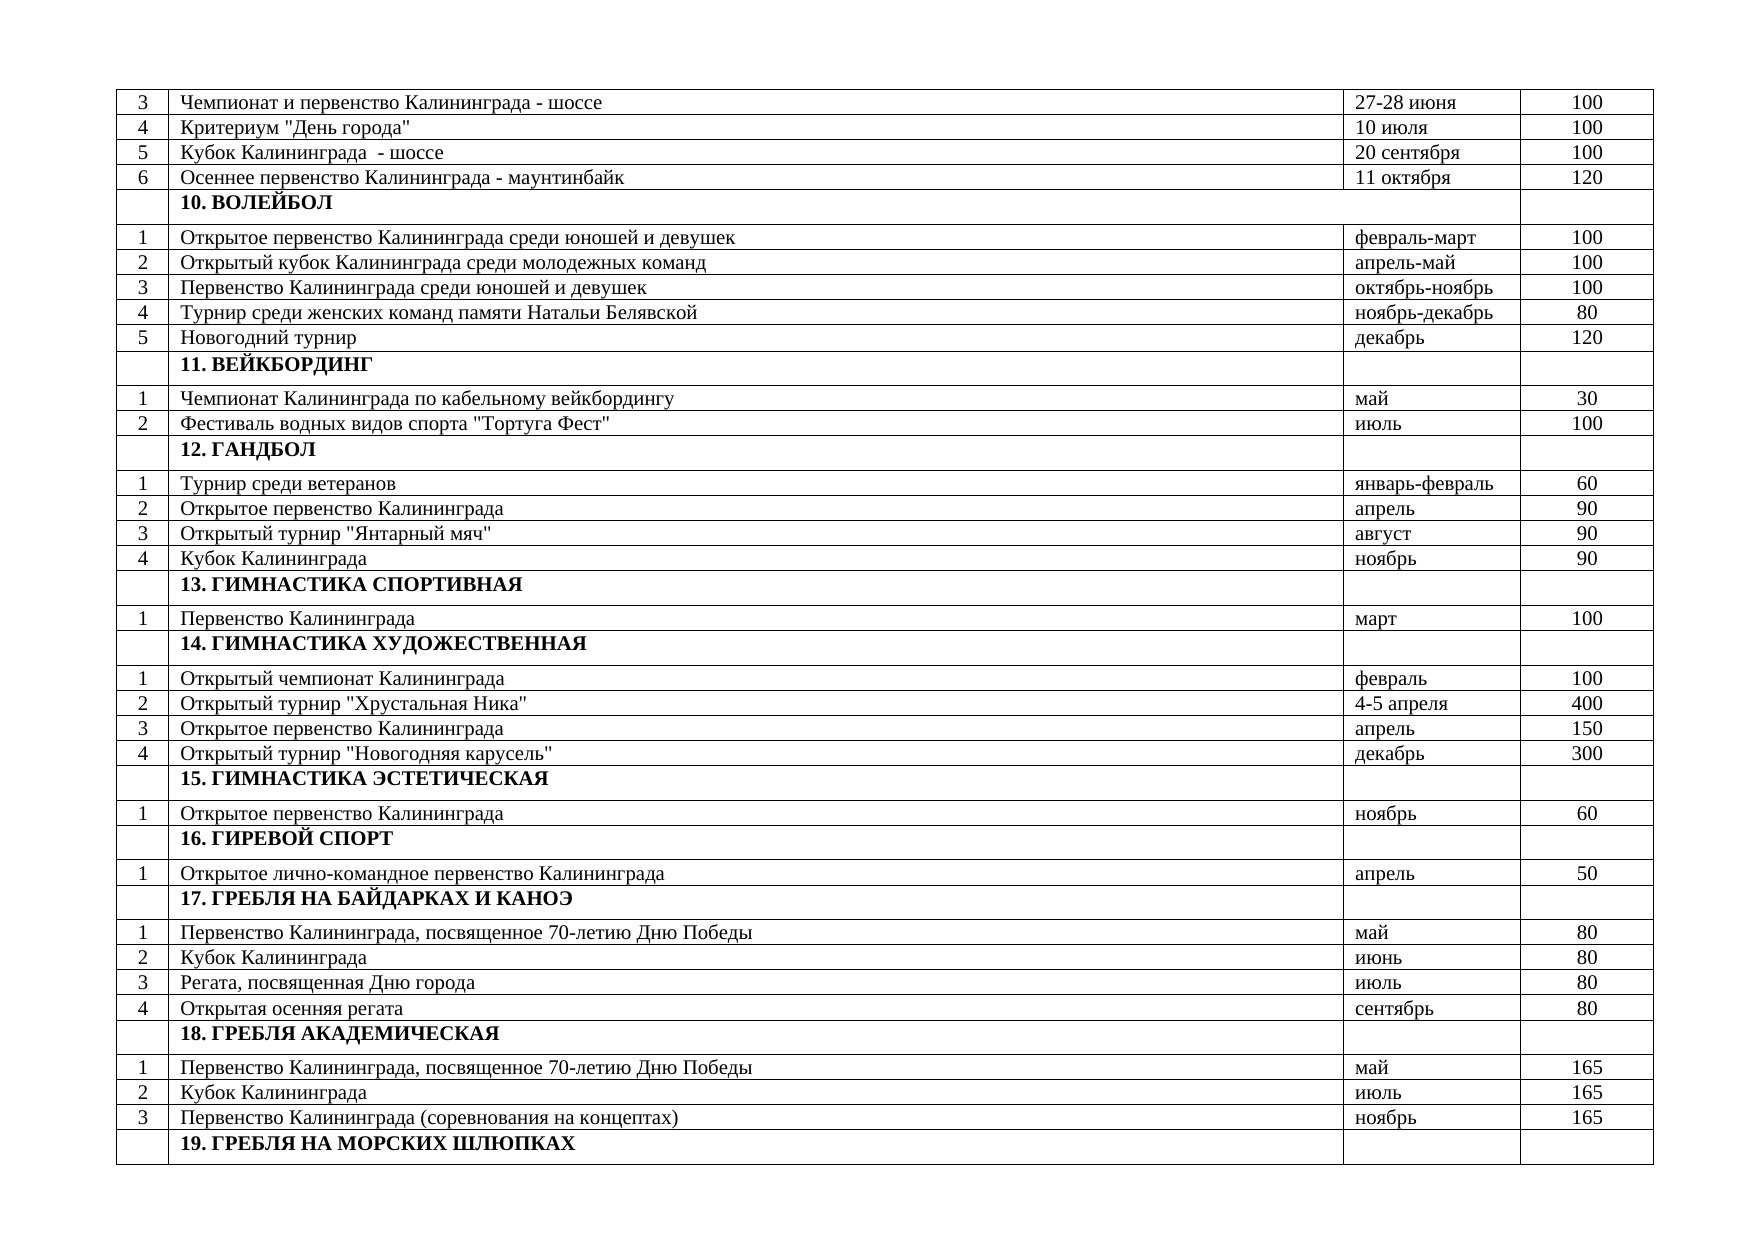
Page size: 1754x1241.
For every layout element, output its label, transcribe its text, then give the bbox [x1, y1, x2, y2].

table_cell Первенство Калининграда [169, 606, 1343, 630]
table_cell 17. ГРЕБЛЯ НА БАЙДАРКАХ И КАНОЭ [169, 886, 1343, 919]
table_cell [117, 352, 168, 385]
table_cell 2 [117, 691, 168, 715]
table_cell ноябрь-декабрь [1344, 300, 1520, 324]
table_cell [1521, 352, 1653, 385]
table_cell 4 [117, 115, 168, 139]
table_cell Регата, посвященная Дню города [169, 970, 1343, 994]
table_cell 60 [1521, 471, 1653, 495]
table_cell 120 [1521, 165, 1653, 189]
table_cell Первенство Калининграда среди юношей и девушек [169, 275, 1343, 299]
table_cell 50 [1521, 860, 1653, 884]
table_cell 1 [117, 801, 168, 825]
table_cell [1344, 826, 1520, 859]
table_cell 5 [117, 325, 168, 351]
table_cell Открытый турнир "Хрустальная Ника" [169, 691, 1343, 715]
table_cell [1521, 571, 1653, 605]
table_cell [1344, 571, 1520, 605]
table_cell 2 [117, 1080, 168, 1104]
table_cell 100 [1521, 666, 1653, 690]
table_cell [1521, 766, 1653, 800]
table_cell 30 [1521, 386, 1653, 410]
table_cell Критериум "День города" [169, 115, 1343, 139]
table_cell [1344, 1130, 1520, 1164]
table_cell 5 [117, 140, 168, 164]
table_cell Первенство Калининграда, посвященное 70-летию Дню Победы [169, 1055, 1343, 1079]
table_cell 90 [1521, 546, 1653, 570]
table_cell 3 [117, 716, 168, 740]
table_cell [1521, 886, 1653, 919]
table_cell 120 [1521, 325, 1653, 351]
table_cell 100 [1521, 606, 1653, 630]
table_cell Открытое первенство Калининграда среди юношей и девушек [169, 225, 1343, 249]
table_cell 3 [117, 90, 168, 114]
table_cell 100 [1521, 115, 1653, 139]
table_cell Чемпионат Калининграда по кабельному вейкбордингу [169, 386, 1343, 410]
table_cell Открытое лично-командное первенство Калининграда [169, 860, 1343, 884]
table_cell 80 [1521, 970, 1653, 994]
table_cell 2 [117, 411, 168, 435]
table_cell 3 [117, 970, 168, 994]
table_cell 4 [117, 741, 168, 765]
table_cell [117, 631, 168, 665]
table_cell 14. ГИМНАСТИКА ХУДОЖЕСТВЕННАЯ [169, 631, 1343, 665]
table_cell сентябрь [1344, 995, 1520, 1019]
table_cell 2 [117, 496, 168, 520]
table_cell [117, 886, 168, 919]
table_cell ноябрь [1344, 546, 1520, 570]
table_cell [117, 826, 168, 859]
table_cell май [1344, 386, 1520, 410]
table_cell май [1344, 920, 1520, 944]
table_cell 300 [1521, 741, 1653, 765]
table_cell 1 [117, 606, 168, 630]
table_cell июль [1344, 1080, 1520, 1104]
table_cell [117, 436, 168, 470]
table_cell 2 [117, 945, 168, 969]
table_cell 80 [1521, 945, 1653, 969]
table_cell Осеннее первенство Калининграда - маунтинбайк [169, 165, 1343, 189]
table_cell [1521, 1021, 1653, 1054]
table_cell 150 [1521, 716, 1653, 740]
table_cell Кубок Калининграда [169, 546, 1343, 570]
table_cell 2 [117, 250, 168, 274]
table_cell 16. ГИРЕВОЙ СПОРТ [169, 826, 1343, 859]
table_cell Новогодний турнир [169, 325, 1343, 351]
table_cell [1344, 631, 1520, 665]
table_cell [117, 571, 168, 605]
table_cell март [1344, 606, 1520, 630]
table_cell 19. ГРЕБЛЯ НА МОРСКИХ ШЛЮПКАХ [169, 1130, 1343, 1164]
table_cell Фестиваль водных видов спорта "Тортуга Фест" [169, 411, 1343, 435]
table_cell 18. ГРЕБЛЯ АКАДЕМИЧЕСКАЯ [169, 1021, 1343, 1054]
table_cell [117, 766, 168, 800]
table_cell 4 [117, 300, 168, 324]
table_cell [117, 1130, 168, 1164]
table_cell Кубок Калининграда [169, 1080, 1343, 1104]
table_cell Открытое первенство Калининграда [169, 716, 1343, 740]
table_cell 10 июля [1344, 115, 1520, 139]
table_cell [1344, 1021, 1520, 1054]
table_cell 80 [1521, 300, 1653, 324]
table_cell Турнир среди женских команд памяти Натальи Белявской [169, 300, 1343, 324]
table_cell 100 [1521, 411, 1653, 435]
table_cell 3 [117, 275, 168, 299]
table_cell 1 [117, 386, 168, 410]
table_cell 20 сентября [1344, 140, 1520, 164]
table_cell ноябрь [1344, 801, 1520, 825]
table_cell апрель-май [1344, 250, 1520, 274]
table_cell 13. ГИМНАСТИКА СПОРТИВНАЯ [169, 571, 1343, 605]
table_cell Кубок Калининграда - шоссе [169, 140, 1343, 164]
table_cell 12. ГАНДБОЛ [169, 436, 1343, 470]
table_cell 1 [117, 1055, 168, 1079]
table_cell 1 [117, 225, 168, 249]
table_cell 6 [117, 165, 168, 189]
table_cell февраль-март [1344, 225, 1520, 249]
table_cell октябрь-ноябрь [1344, 275, 1520, 299]
table_cell май [1344, 1055, 1520, 1079]
table_cell Открытый чемпионат Калининграда [169, 666, 1343, 690]
table_cell Первенство Калининграда (соревнования на концептах) [169, 1105, 1343, 1129]
table_cell Открытый кубок Калининграда среди молодежных команд [169, 250, 1343, 274]
table_cell Первенство Калининграда, посвященное 70-летию Дню Победы [169, 920, 1343, 944]
table_cell 11. ВЕЙКБОРДИНГ [169, 352, 1343, 385]
table_cell 400 [1521, 691, 1653, 715]
table_cell [1521, 826, 1653, 859]
table_cell [1521, 1130, 1653, 1164]
table_cell Открытая осенняя регата [169, 995, 1343, 1019]
table_cell январь-февраль [1344, 471, 1520, 495]
table_cell 90 [1521, 496, 1653, 520]
table_cell [117, 190, 168, 224]
table_cell [1521, 436, 1653, 470]
table_cell 4 [117, 546, 168, 570]
table_cell декабрь [1344, 325, 1520, 351]
table_cell Чемпионат и первенство Калининграда - шоссе [169, 90, 1343, 114]
table_cell 3 [117, 521, 168, 545]
table_cell [1344, 352, 1520, 385]
table_cell 100 [1521, 140, 1653, 164]
table_cell 4-5 апреля [1344, 691, 1520, 715]
table_cell 100 [1521, 275, 1653, 299]
table_cell июль [1344, 411, 1520, 435]
table_cell 10. ВОЛЕЙБОЛ [169, 190, 1520, 224]
table_cell 90 [1521, 521, 1653, 545]
table_cell 27-28 июня [1344, 90, 1520, 114]
table_cell [1344, 886, 1520, 919]
table_cell ноябрь [1344, 1105, 1520, 1129]
table_cell 1 [117, 471, 168, 495]
table_cell июль [1344, 970, 1520, 994]
table_cell [1344, 436, 1520, 470]
table_cell Открытое первенство Калининграда [169, 801, 1343, 825]
table_cell [1521, 631, 1653, 665]
table_cell февраль [1344, 666, 1520, 690]
table_cell Турнир среди ветеранов [169, 471, 1343, 495]
table_cell 1 [117, 920, 168, 944]
table_cell 165 [1521, 1080, 1653, 1104]
table_cell [1521, 190, 1653, 224]
table_cell 165 [1521, 1055, 1653, 1079]
table_cell июнь [1344, 945, 1520, 969]
table_cell 3 [117, 1105, 168, 1129]
table_cell Кубок Калининграда [169, 945, 1343, 969]
table_cell декабрь [1344, 741, 1520, 765]
table_cell 80 [1521, 995, 1653, 1019]
table_cell апрель [1344, 860, 1520, 884]
table_cell 15. ГИМНАСТИКА ЭСТЕТИЧЕСКАЯ [169, 766, 1343, 800]
table_cell 100 [1521, 250, 1653, 274]
table_cell 100 [1521, 90, 1653, 114]
table_cell 165 [1521, 1105, 1653, 1129]
table_cell Открытый турнир "Новогодняя карусель" [169, 741, 1343, 765]
table_cell 4 [117, 995, 168, 1019]
table_cell [117, 1021, 168, 1054]
table_cell [1344, 766, 1520, 800]
table_cell Открытое первенство Калининграда [169, 496, 1343, 520]
table_cell 100 [1521, 225, 1653, 249]
table_cell 1 [117, 666, 168, 690]
table_cell 1 [117, 860, 168, 884]
table_cell август [1344, 521, 1520, 545]
table_cell 11 октября [1344, 165, 1520, 189]
table_cell 60 [1521, 801, 1653, 825]
table_cell 80 [1521, 920, 1653, 944]
table_cell апрель [1344, 716, 1520, 740]
table_cell Открытый турнир "Янтарный мяч" [169, 521, 1343, 545]
table_cell апрель [1344, 496, 1520, 520]
